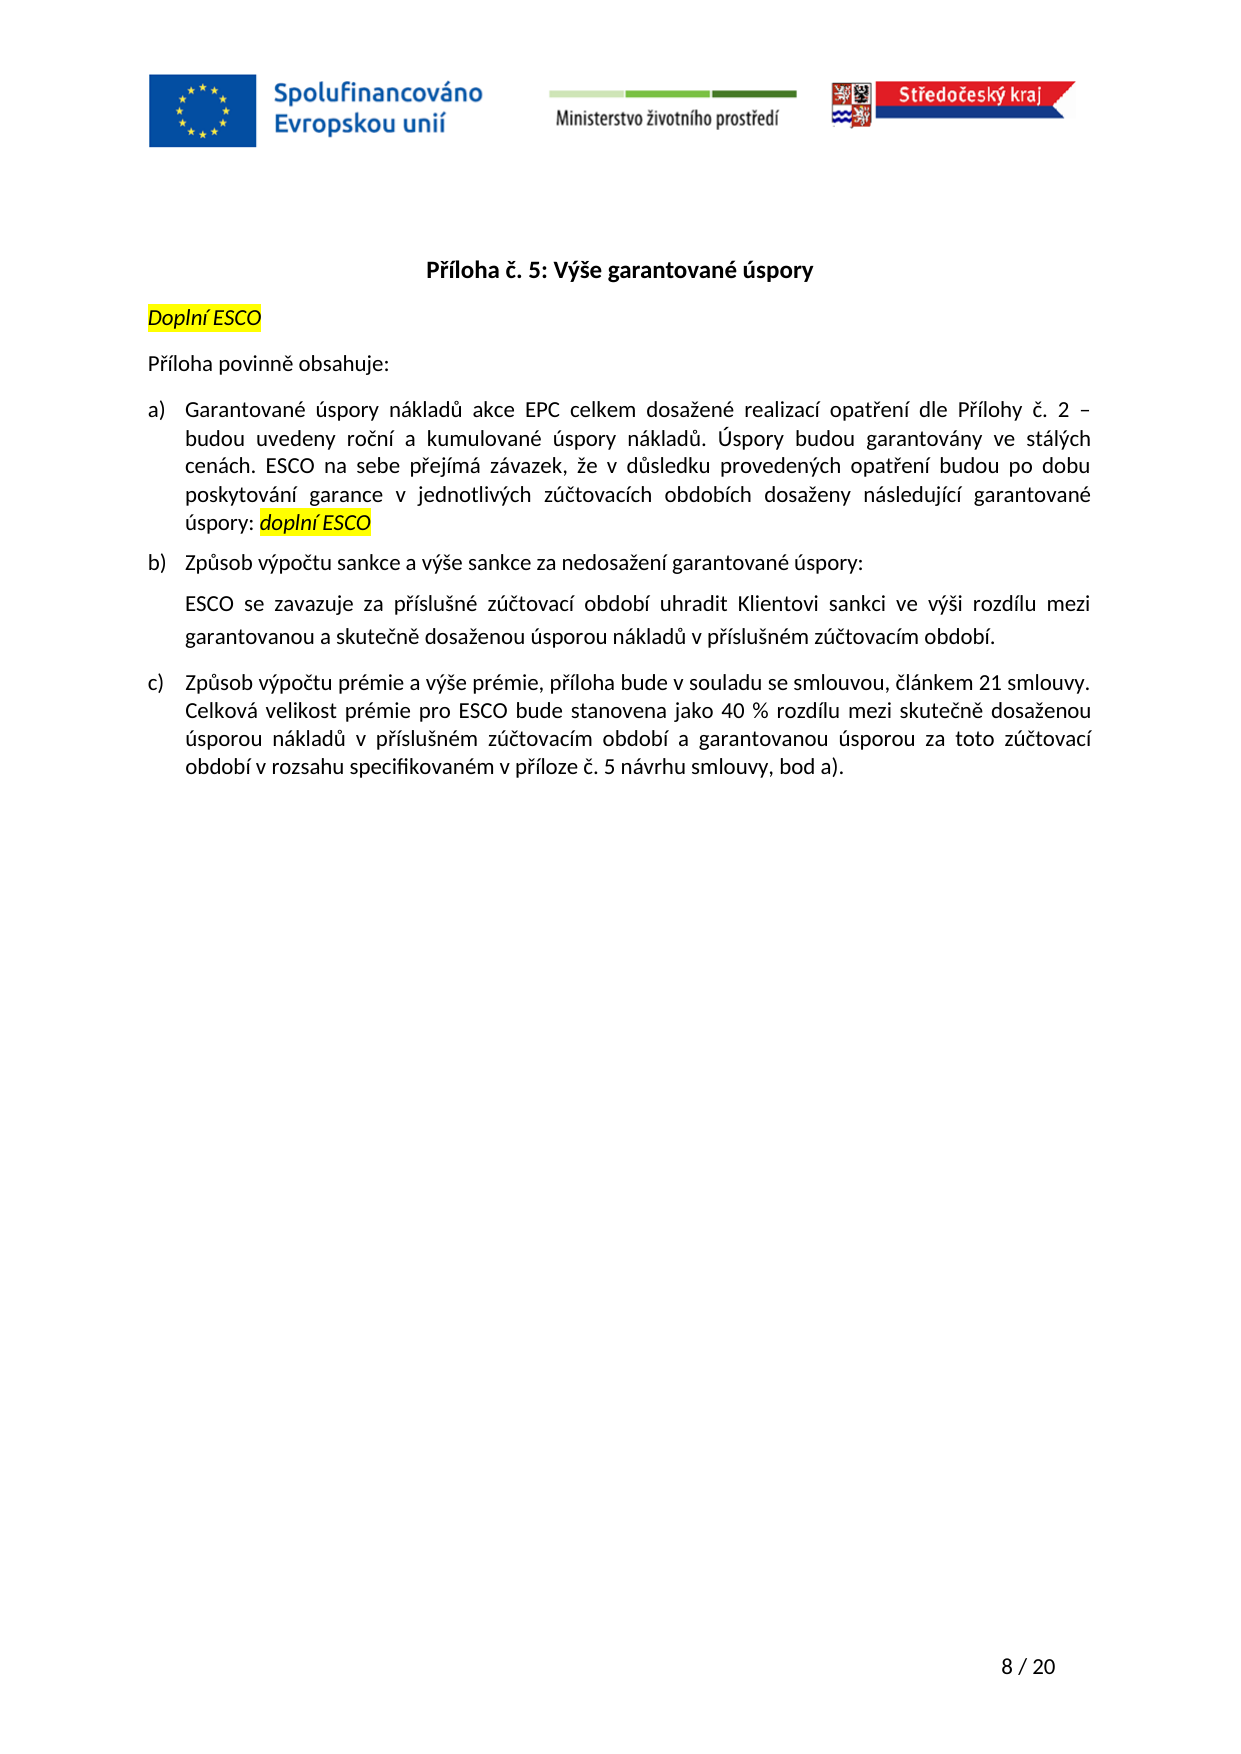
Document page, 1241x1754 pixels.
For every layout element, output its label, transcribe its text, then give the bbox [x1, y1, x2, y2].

list Způsob výpočtu sankce a výše sankce za nedosažení garantované úspory: [148, 548, 1093, 576]
text Příloha povinně obsahuje: [148, 349, 1093, 378]
list Způsob výpočtu prémie a výše prémie, příloha bude v souladu se smlouvou, článkem 21 smlouvy. Celková velikost prémie pro ESCO bude stanovena jako 40 % rozdílu mezi skutečně dosaženou úsporou nákladů v příslušném zúčtovacím období a garantovanou úsporou za toto zúčtovací období v rozsahu specifikovaném v příloze č. 5 návrhu smlouvy, bod a). [148, 668, 1093, 780]
list Garantované úspory nákladů akce EPC celkem dosažené realizací opatření dle Přílohy č. 2 – budou uvedeny roční a kumulované úspory nákladů. Úspory budou garantovány ve stálých cenách. ESCO na sebe přejímá závazek, že v důsledku provedených opatření budou po dobu poskytování garance v jednotlivých zúčtovacích obdobích dosaženy následující garantované úspory: doplní ESCO [148, 396, 1093, 536]
picture [147, 73, 1092, 148]
subtitle Příloha č. 5: Výše garantované úspory [148, 254, 1093, 285]
text Doplní ESCO [148, 303, 1093, 332]
text ESCO se zavazuje za příslušné zúčtovací období uhradit Klientovi sankci ve výši rozdílu mezi garantovanou a skutečně dosaženou úsporou nákladů v příslušném zúčtovacím období. [185, 589, 1093, 650]
